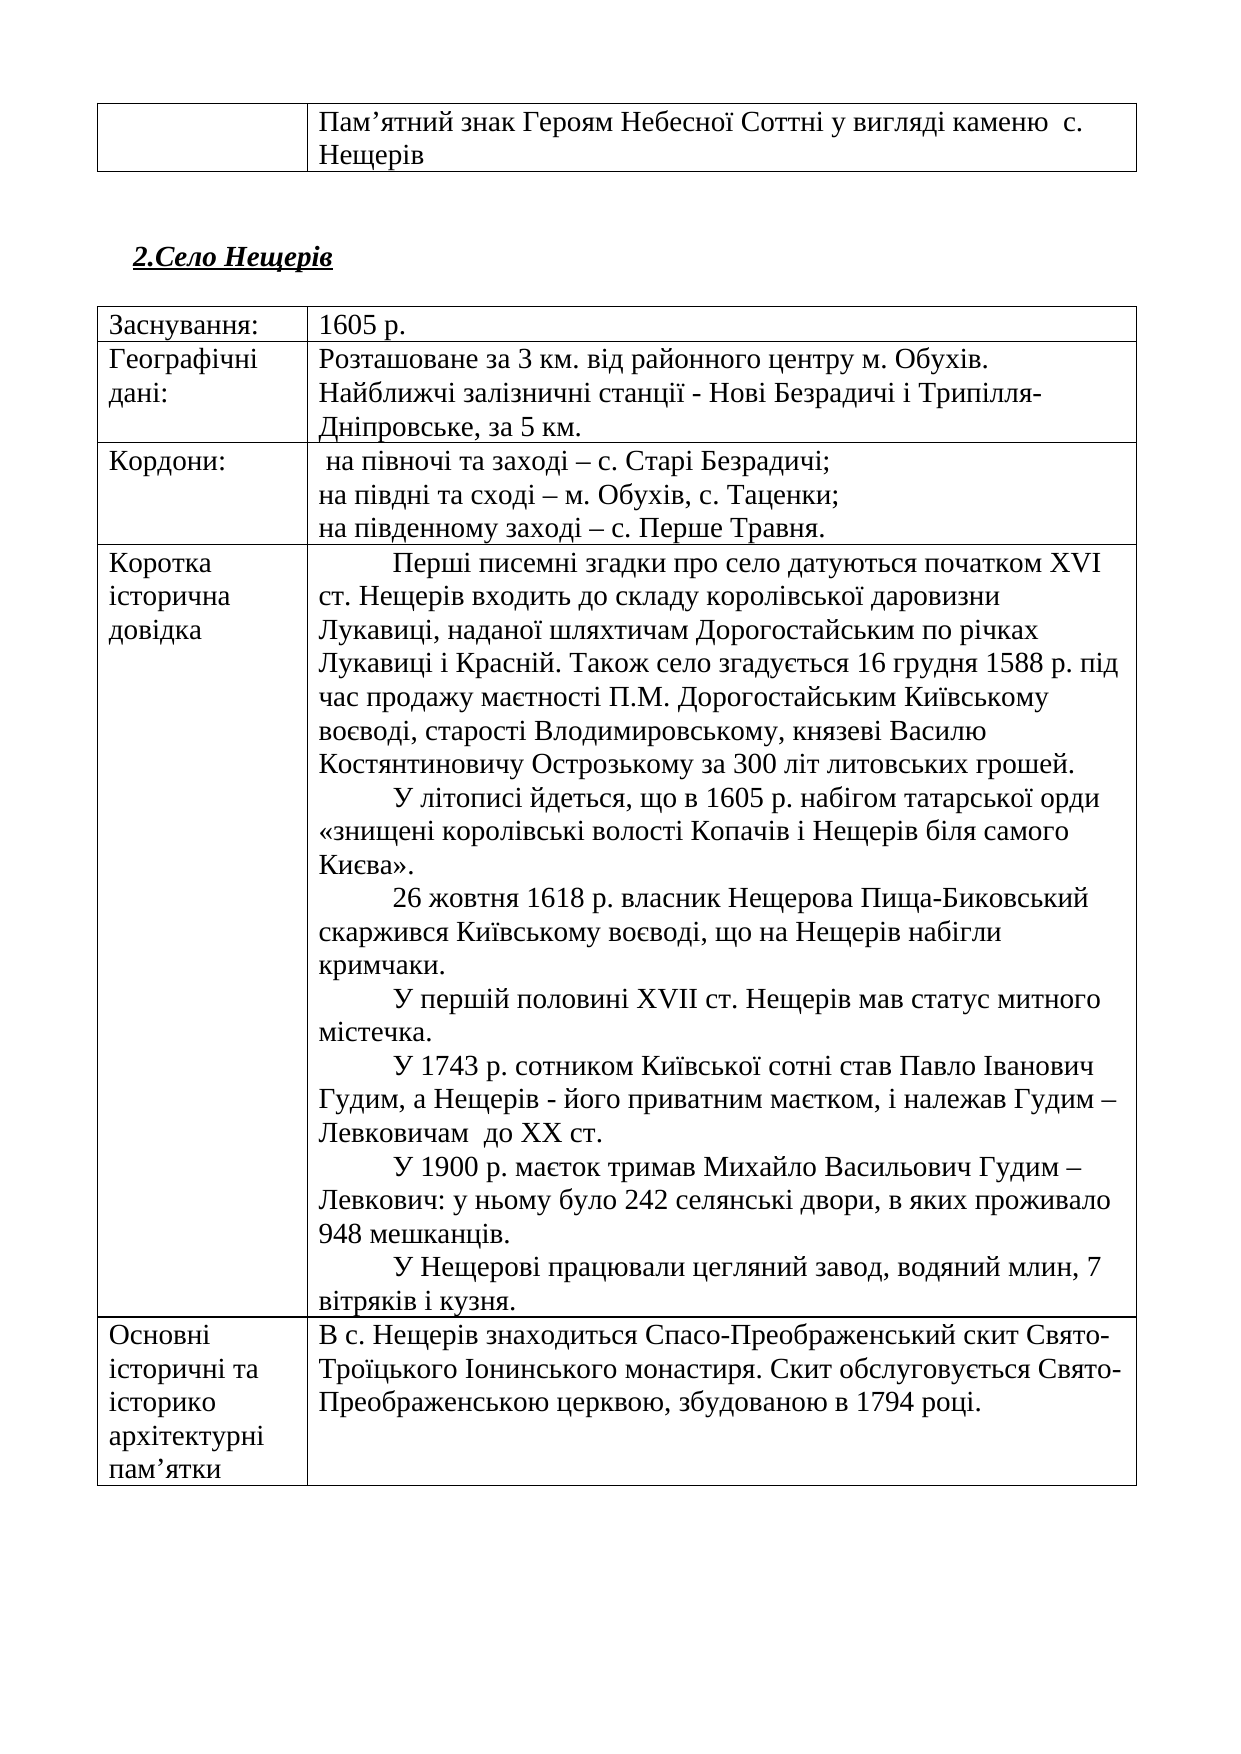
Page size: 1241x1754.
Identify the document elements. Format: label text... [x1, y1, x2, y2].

table_cell Розташоване за 3 км. від районного центру м. Обухів. Найближчі залізничні станції - Нові Безрадичі і Трипілля-Дніпровське, за 5 км. [308, 342, 1136, 442]
table_cell Коротка історична довідка [98, 545, 307, 1316]
table_cell В с. Нещерів знаходиться Спасо-Преображенський скит Свято-Троїцького Іонинського монастиря. Скит обслуговується Свято-Преображенською церквою, збудованою в 1794 році. [308, 1318, 1136, 1485]
table_cell Основні історичні та історико архітектурні пам’ятки [98, 1318, 307, 1485]
table_header Заснування: [98, 307, 307, 341]
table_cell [308, 104, 1136, 171]
text 2.Село Нещерів [59, 239, 1175, 272]
table_cell Кордони: [98, 443, 307, 544]
table_cell Перші писемні згадки про село датуються початком XVI ст. Нещерів входить до складу королівської даровизни Лукавиці, наданої шляхтичам Дорогостайським по річках Лукавиці і Красній. Також село згадується 16 грудня 1588 р. під час продажу маєтності П.М. Дорогостайським Київському воєводі, старості Влодимировському, князеві Василю Костянтиновичу Острозькому за 300 літ литовських грошей. У літописі йдеться, що в 1605 р. набігом татарської орди «знищені королівські волості Копачів і Нещерів біля самого Києва». 26 жовтня 1618 р. власник Нещерова Пища-Биковський скаржився Київському воєводі, що на Нещерів набігли кримчаки. У першій половині XVII ст. Нещерів мав статус митного містечка. У 1743 р. сотником Київської сотні став Павло Іванович Гудим, а Нещерів - його приватним маєтком, і належав Гудим – Левковичам до XX ст. У 1900 р. маєток тримав Михайло Васильович Гудим – Левкович: у ньому було 242 селянські двори, в яких проживало 948 мешканців. У Нещерові працювали цегляний завод, водяний млин, 7 вітряків і кузня. [308, 545, 1136, 1316]
table_cell на півночі та заході – с. Старі Безрадичі; на півдні та сході – м. Обухів, с. Таценки; на південному заході – с. Перше Травня. [308, 443, 1136, 544]
table_header 1605 р. [308, 307, 1136, 341]
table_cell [98, 104, 307, 171]
table_cell Географічні дані: [98, 342, 307, 442]
